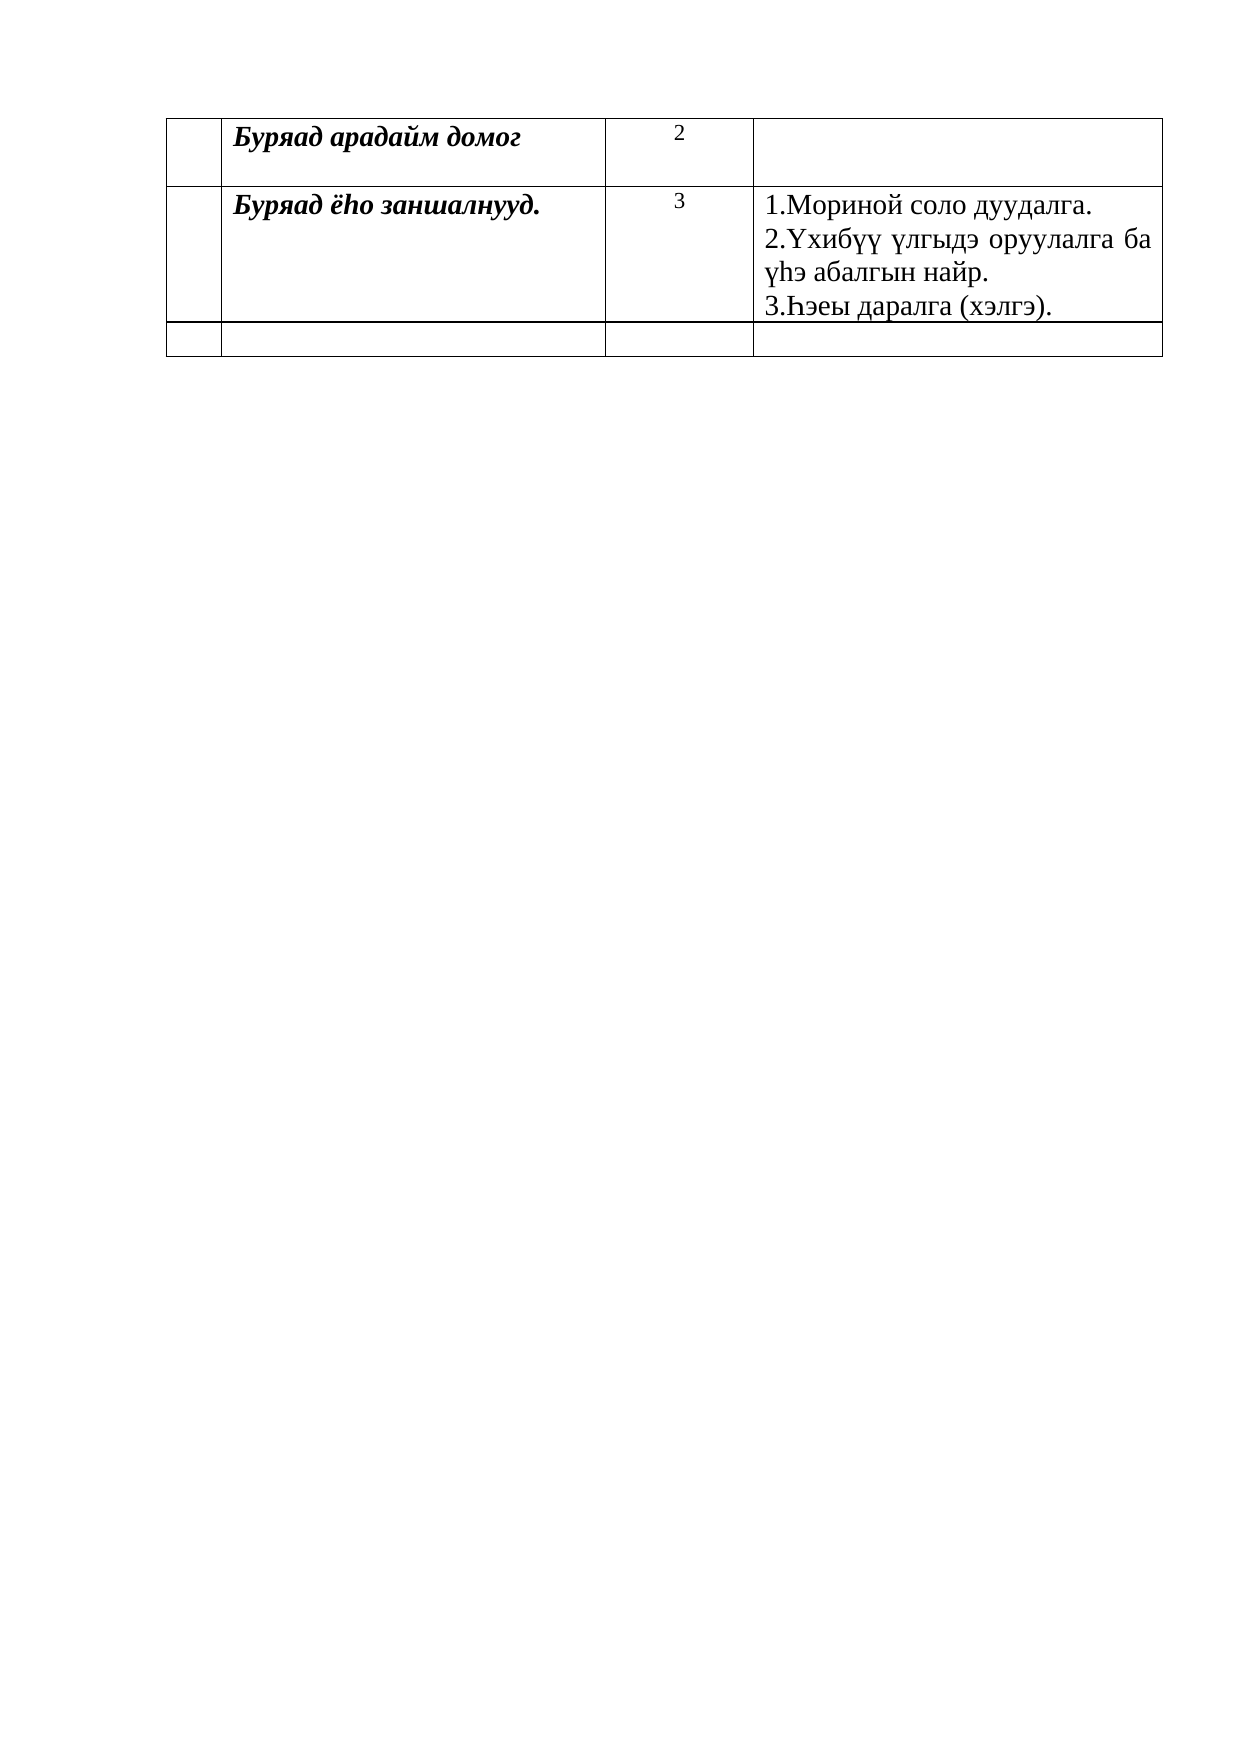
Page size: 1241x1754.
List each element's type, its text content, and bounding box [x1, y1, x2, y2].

table_cell [167, 187, 221, 321]
table_cell [167, 119, 221, 186]
table_cell [222, 323, 605, 356]
table_cell [606, 323, 753, 356]
table_cell Буряад арадайм домог [222, 119, 605, 186]
table_cell [754, 119, 1162, 186]
table_cell [754, 323, 1162, 356]
table_cell 2 [606, 119, 753, 186]
table_cell 1.Мориной соло дуудалга. 2.Yхибүү үлгыдэ оруулалга ба үhэ абалгын найр. 3.Һэеы даралга (хэлгэ). [754, 187, 1162, 321]
table_cell 3 [606, 187, 753, 321]
table_cell Буряад ёhо заншалнууд. [222, 187, 605, 321]
table_cell [167, 323, 221, 356]
